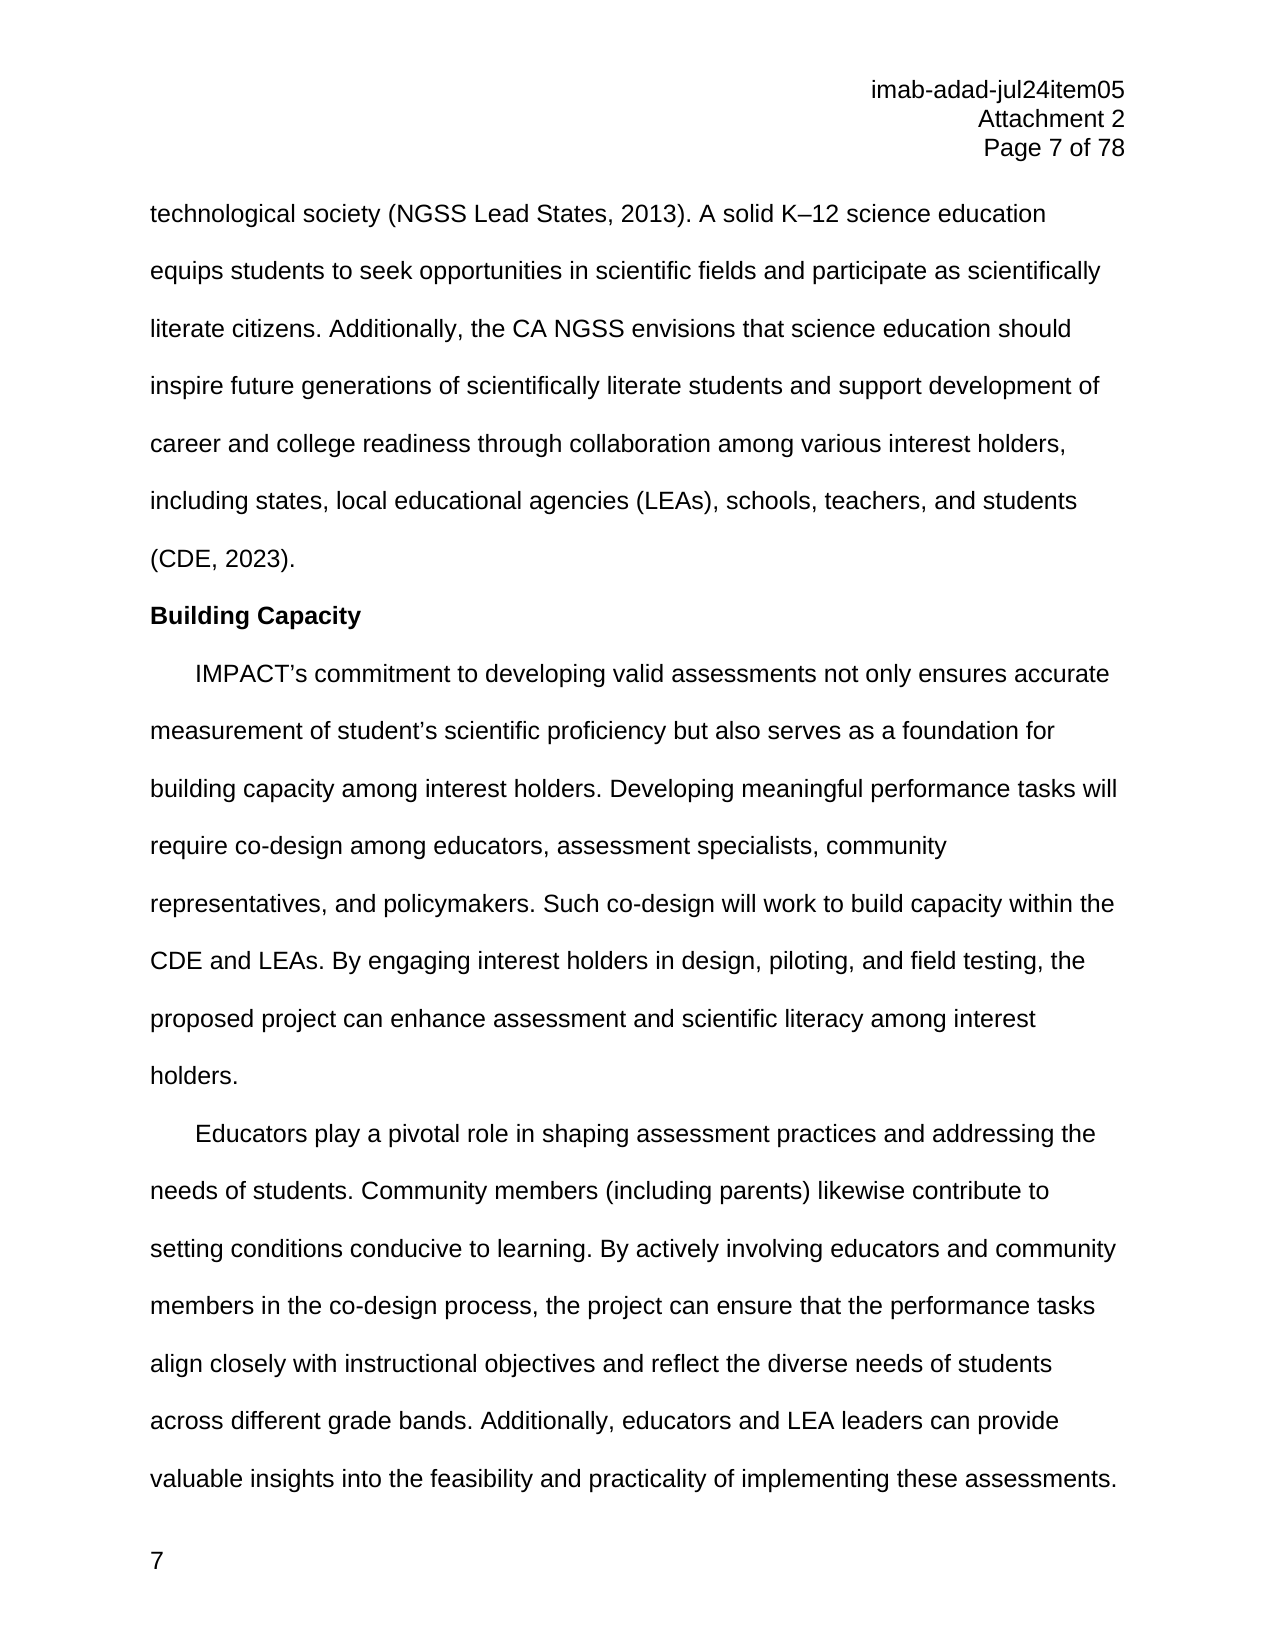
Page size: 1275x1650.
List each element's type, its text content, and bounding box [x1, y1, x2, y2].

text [150, 1119, 1125, 1492]
text Building Capacity [150, 601, 1125, 630]
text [150, 199, 1125, 572]
text IMPACT’s commitment to developing valid assessments not only ensures accurate measurement of student’s scientific proficiency but also serves as a foundation for building capacity among interest holders. Developing meaningful performance tasks will require co-design among educators, assessment specialists, community representatives, and policymakers. Such co-design will work to build capacity within the CDE and LEAs. By engaging interest holders in design, piloting, and field testing, the proposed project can enhance assessment and scientific literacy among interest holders. [150, 659, 1125, 1090]
